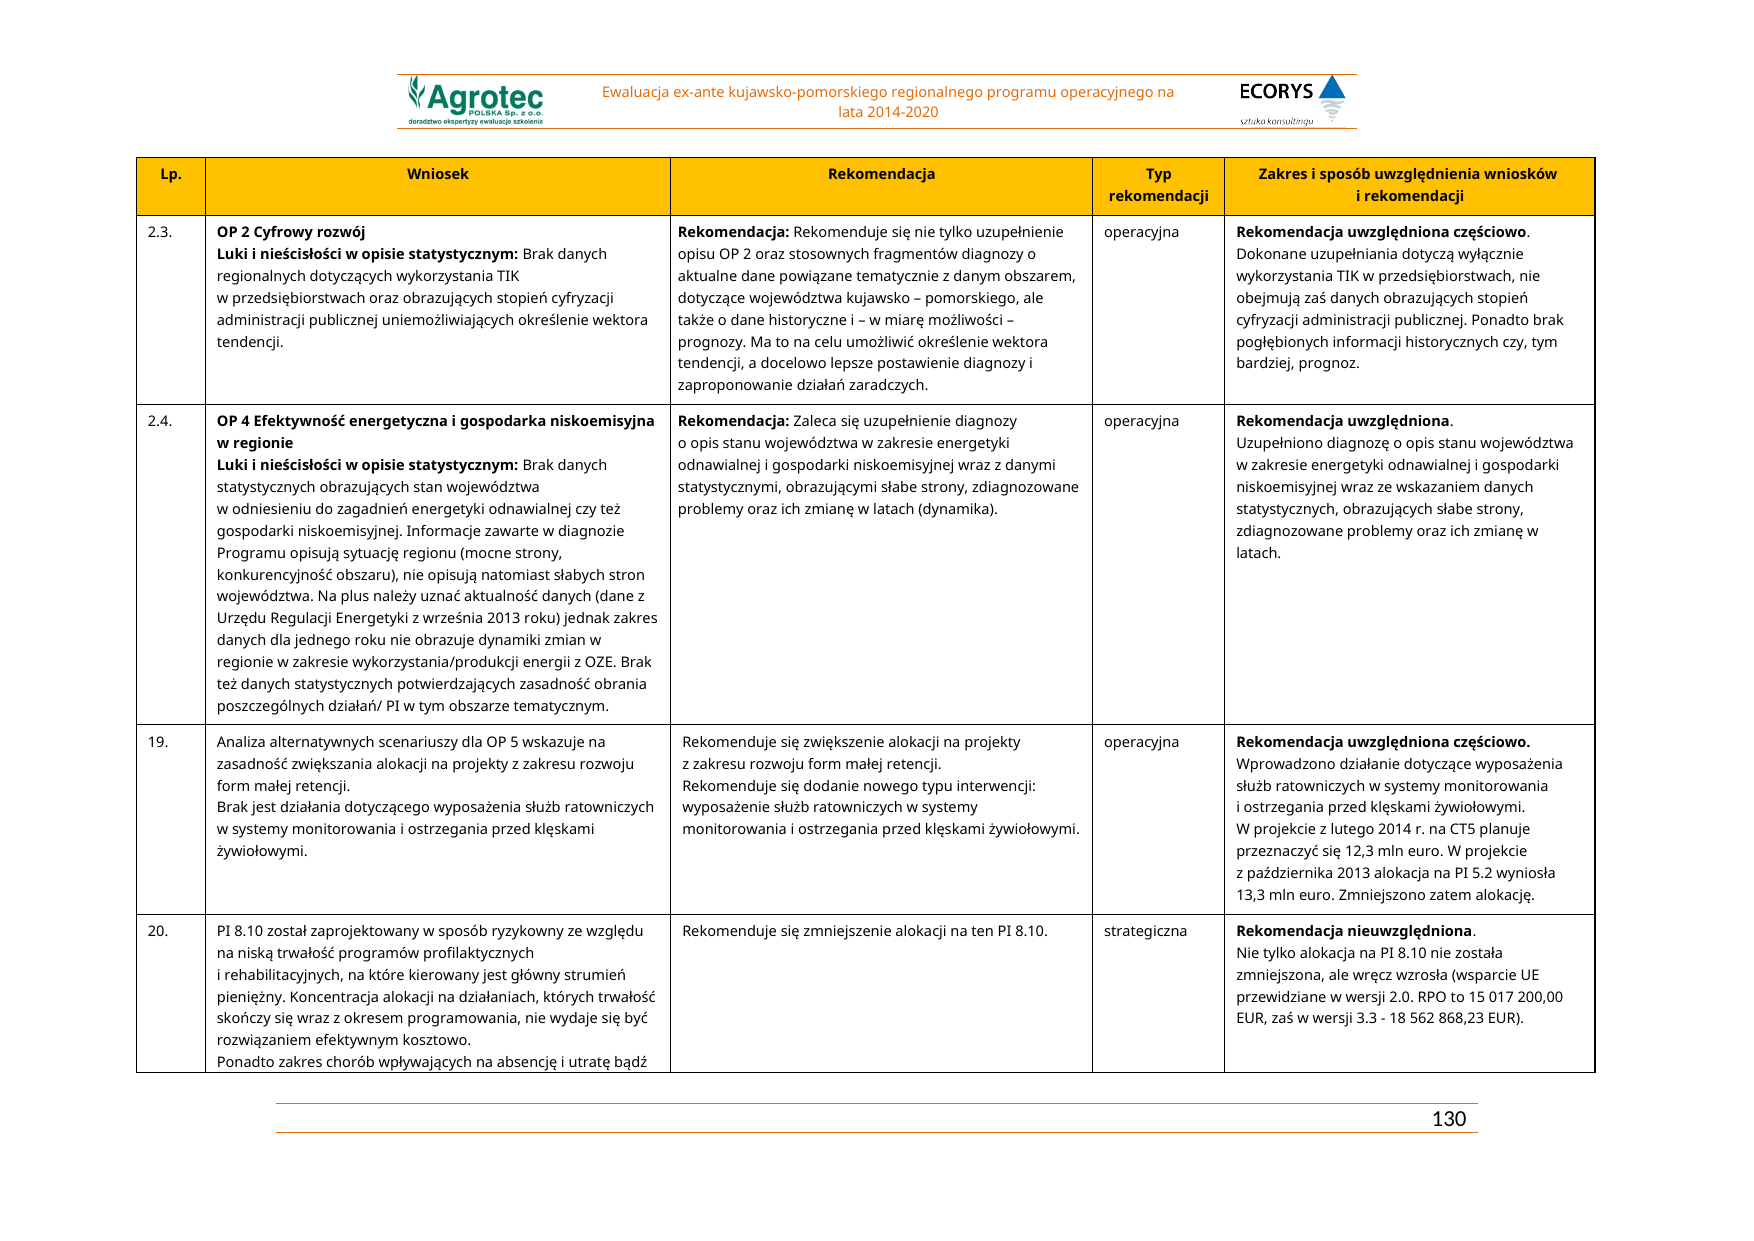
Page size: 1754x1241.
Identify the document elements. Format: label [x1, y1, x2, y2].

picture [1241, 75, 1346, 128]
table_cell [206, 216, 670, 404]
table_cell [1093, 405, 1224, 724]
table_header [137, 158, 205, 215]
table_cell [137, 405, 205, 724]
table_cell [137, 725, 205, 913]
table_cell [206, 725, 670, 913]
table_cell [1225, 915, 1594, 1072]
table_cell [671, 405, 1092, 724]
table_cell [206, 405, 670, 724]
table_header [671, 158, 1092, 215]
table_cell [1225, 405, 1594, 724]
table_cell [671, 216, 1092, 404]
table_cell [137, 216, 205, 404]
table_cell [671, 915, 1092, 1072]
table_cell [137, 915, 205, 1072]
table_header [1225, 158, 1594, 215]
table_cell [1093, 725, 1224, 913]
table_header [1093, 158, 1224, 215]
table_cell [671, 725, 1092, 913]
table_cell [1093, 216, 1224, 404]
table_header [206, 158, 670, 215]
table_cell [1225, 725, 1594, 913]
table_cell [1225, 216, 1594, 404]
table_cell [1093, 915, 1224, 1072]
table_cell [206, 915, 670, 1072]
picture [408, 75, 543, 125]
